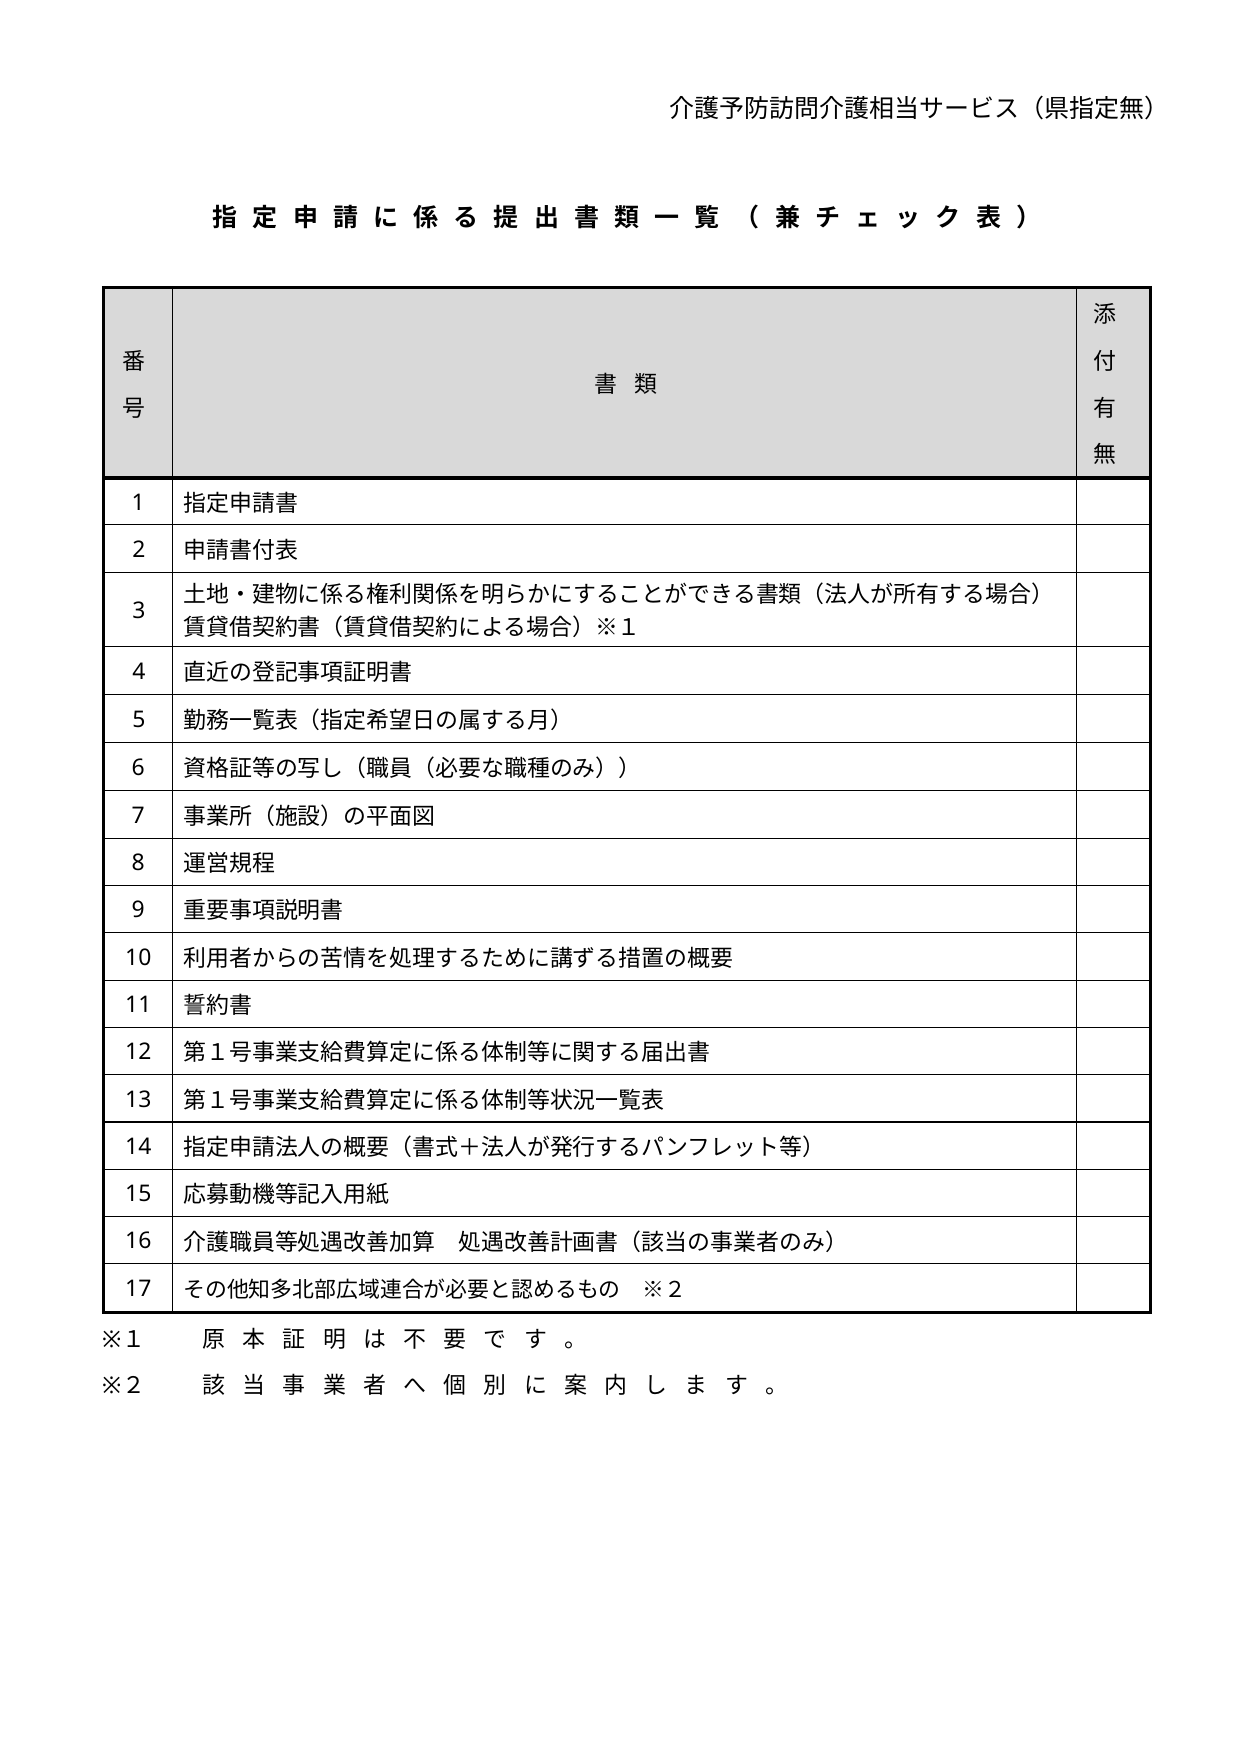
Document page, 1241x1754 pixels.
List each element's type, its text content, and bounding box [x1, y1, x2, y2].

table_cell [1077, 480, 1149, 524]
table_cell 6 [105, 743, 172, 790]
table_cell 15 [105, 1170, 172, 1216]
table_cell [1077, 743, 1149, 790]
table_header 番号 [105, 289, 172, 476]
table_cell 第１号事業支給費算定に係る体制等状況一覧表 [173, 1075, 1076, 1121]
table_cell 指定申請書 [173, 480, 1076, 524]
table_cell 利用者からの苦情を処理するために講ずる措置の概要 [173, 933, 1076, 979]
table_cell 重要事項説明書 [173, 886, 1076, 932]
table_cell 12 [105, 1028, 172, 1074]
table_cell 土地・建物に係る権利関係を明らかにすることができる書類（法人が所有する場合） 賃貸借契約書（賃貸借契約による場合）※１ [173, 573, 1076, 646]
text 指定申請に係る提出書類一覧（兼チェック表） [102, 192, 1167, 239]
table_cell 9 [105, 886, 172, 932]
table_cell [1077, 695, 1149, 742]
table_cell [1077, 1123, 1149, 1169]
table_cell [1077, 647, 1149, 694]
table_cell 3 [105, 573, 172, 646]
table_cell [1077, 1264, 1149, 1311]
table_cell 1 [105, 480, 172, 524]
table_cell 誓約書 [173, 981, 1076, 1027]
table_cell [1077, 525, 1149, 572]
table_cell [1077, 981, 1149, 1027]
table_cell [1077, 839, 1149, 885]
table_cell 介護職員等処遇改善加算 処遇改善計画書（該当の事業者のみ） [173, 1217, 1076, 1263]
table_cell 14 [105, 1123, 172, 1169]
table_cell [1077, 1217, 1149, 1263]
table_cell [1077, 933, 1149, 979]
table_cell 16 [105, 1217, 172, 1263]
table_cell 11 [105, 981, 172, 1027]
table_cell 直近の登記事項証明書 [173, 647, 1076, 694]
table_cell 第１号事業支給費算定に係る体制等に関する届出書 [173, 1028, 1076, 1074]
table_cell 10 [105, 933, 172, 979]
table_cell [1077, 1028, 1149, 1074]
table_cell 申請書付表 [173, 525, 1076, 572]
table_cell [1077, 791, 1149, 838]
table_cell その他知多北部広域連合が必要と認めるもの ※２ [173, 1264, 1076, 1311]
text ※１ 原本証明は不要です。 [102, 1314, 1167, 1361]
table_cell 5 [105, 695, 172, 742]
table_header 添付有無 [1077, 289, 1149, 476]
table_cell 8 [105, 839, 172, 885]
table_cell 2 [105, 525, 172, 572]
table_cell 運営規程 [173, 839, 1076, 885]
table_cell 4 [105, 647, 172, 694]
table_cell [1077, 1075, 1149, 1121]
table_cell 17 [105, 1264, 172, 1311]
table_cell 指定申請法人の概要（書式＋法人が発行するパンフレット等） [173, 1123, 1076, 1169]
table_cell [1077, 1170, 1149, 1216]
table_cell 資格証等の写し（職員（必要な職種のみ）） [173, 743, 1076, 790]
table_header 書類 [173, 289, 1076, 476]
table_cell [1077, 573, 1149, 646]
table_cell 応募動機等記入用紙 [173, 1170, 1076, 1216]
table_cell 事業所（施設）の平面図 [173, 791, 1076, 838]
table_cell 勤務一覧表（指定希望日の属する月） [173, 695, 1076, 742]
text ※２ 該当事業者へ個別に案内します。 [102, 1361, 1167, 1407]
table_cell 7 [105, 791, 172, 838]
table_cell [1077, 886, 1149, 932]
table_cell 13 [105, 1075, 172, 1121]
